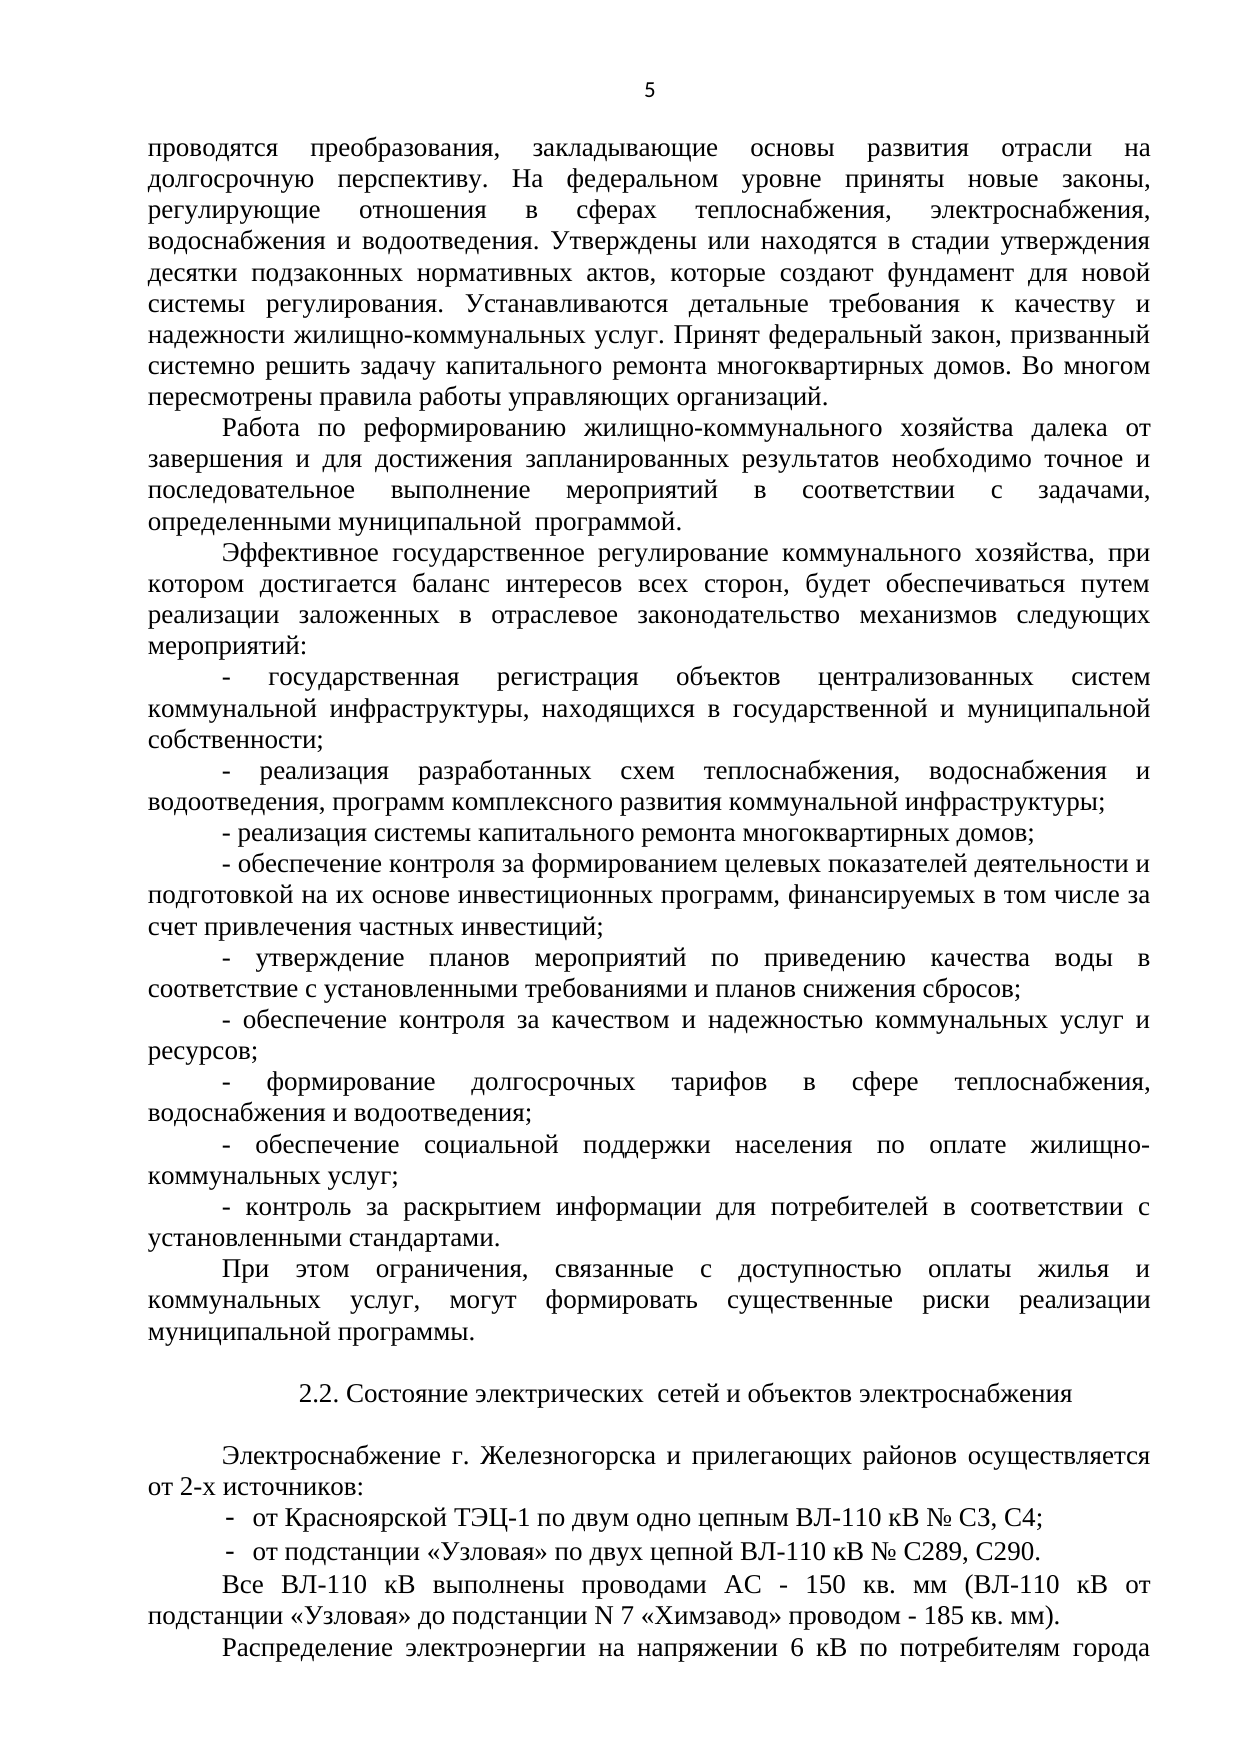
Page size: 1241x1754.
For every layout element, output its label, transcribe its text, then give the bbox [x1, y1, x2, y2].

text Работа по реформированию жилищно-коммунального хозяйства далека от завершения и для достижения запланированных результатов необходимо точное и последовательное выполнение мероприятий в соответствии с задачами, определенными муниципальной программой. [148, 411, 1152, 536]
list - обеспечение социальной поддержки населения по оплате жилищно-коммунальных услуг; [148, 1128, 1152, 1190]
list - реализация системы капитального ремонта многоквартирных домов; [148, 816, 1152, 847]
text Электроснабжение г. Железногорска и прилегающих районов осуществляется от 2-х источников: [148, 1439, 1152, 1501]
list Эффективное государственное регулирование коммунального хозяйства, при котором достигается баланс интересов всех сторон, будет обеспечиваться путем реализации заложенных в отраслевое законодательство механизмов следующих мероприятий: [148, 536, 1152, 661]
list - реализация разработанных схем теплоснабжения, водоснабжения и водоотведения, программ комплексного развития коммунальной инфраструктуры; [148, 754, 1152, 816]
list - формирование долгосрочных тарифов в сфере теплоснабжения, водоснабжения и водоотведения; [148, 1065, 1152, 1128]
list - обеспечение контроля за качеством и надежностью коммунальных услуг и ресурсов; [148, 1003, 1152, 1065]
text 2.2. Состояние электрических сетей и объектов электроснабжения [148, 1377, 1152, 1408]
text Распределение электроэнергии на напряжении 6 кВ по потребителям города выполнено от головных подстанций: [148, 1631, 1152, 1662]
list - контроль за раскрытием информации для потребителей в соответствии с установленными стандартами. [148, 1190, 1152, 1252]
list - государственная регистрация объектов централизованных систем коммунальной инфраструктуры, находящихся в государственной и муниципальной собственности; [148, 661, 1152, 754]
text При этом ограничения, связанные с доступностью оплаты жилья и коммунальных услуг, могут формировать существенные риски реализации муниципальной программы. [148, 1252, 1152, 1346]
list от Красноярской ТЭЦ-1 по двум одно цепным ВЛ-110 кВ № СЗ, С4; [148, 1501, 1155, 1535]
list от подстанции «Узловая» по двух цепной ВЛ-110 кВ № С289, С290. [148, 1535, 1155, 1568]
text Все ВЛ-110 кВ выполнены проводами АС - 150 кв. мм (ВЛ-110 кВ от подстанции «Узловая» до подстанции N 7 «Химзавод» проводом - 185 кв. мм). [148, 1568, 1152, 1631]
list - обеспечение контроля за формированием целевых показателей деятельности и подготовкой на их основе инвестиционных программ, финансируемых в том числе за счет привлечения частных инвестиций; [148, 847, 1152, 941]
list - утверждение планов мероприятий по приведению качества воды в соответствие с установленными требованиями и планов снижения сбросов; [148, 941, 1152, 1003]
